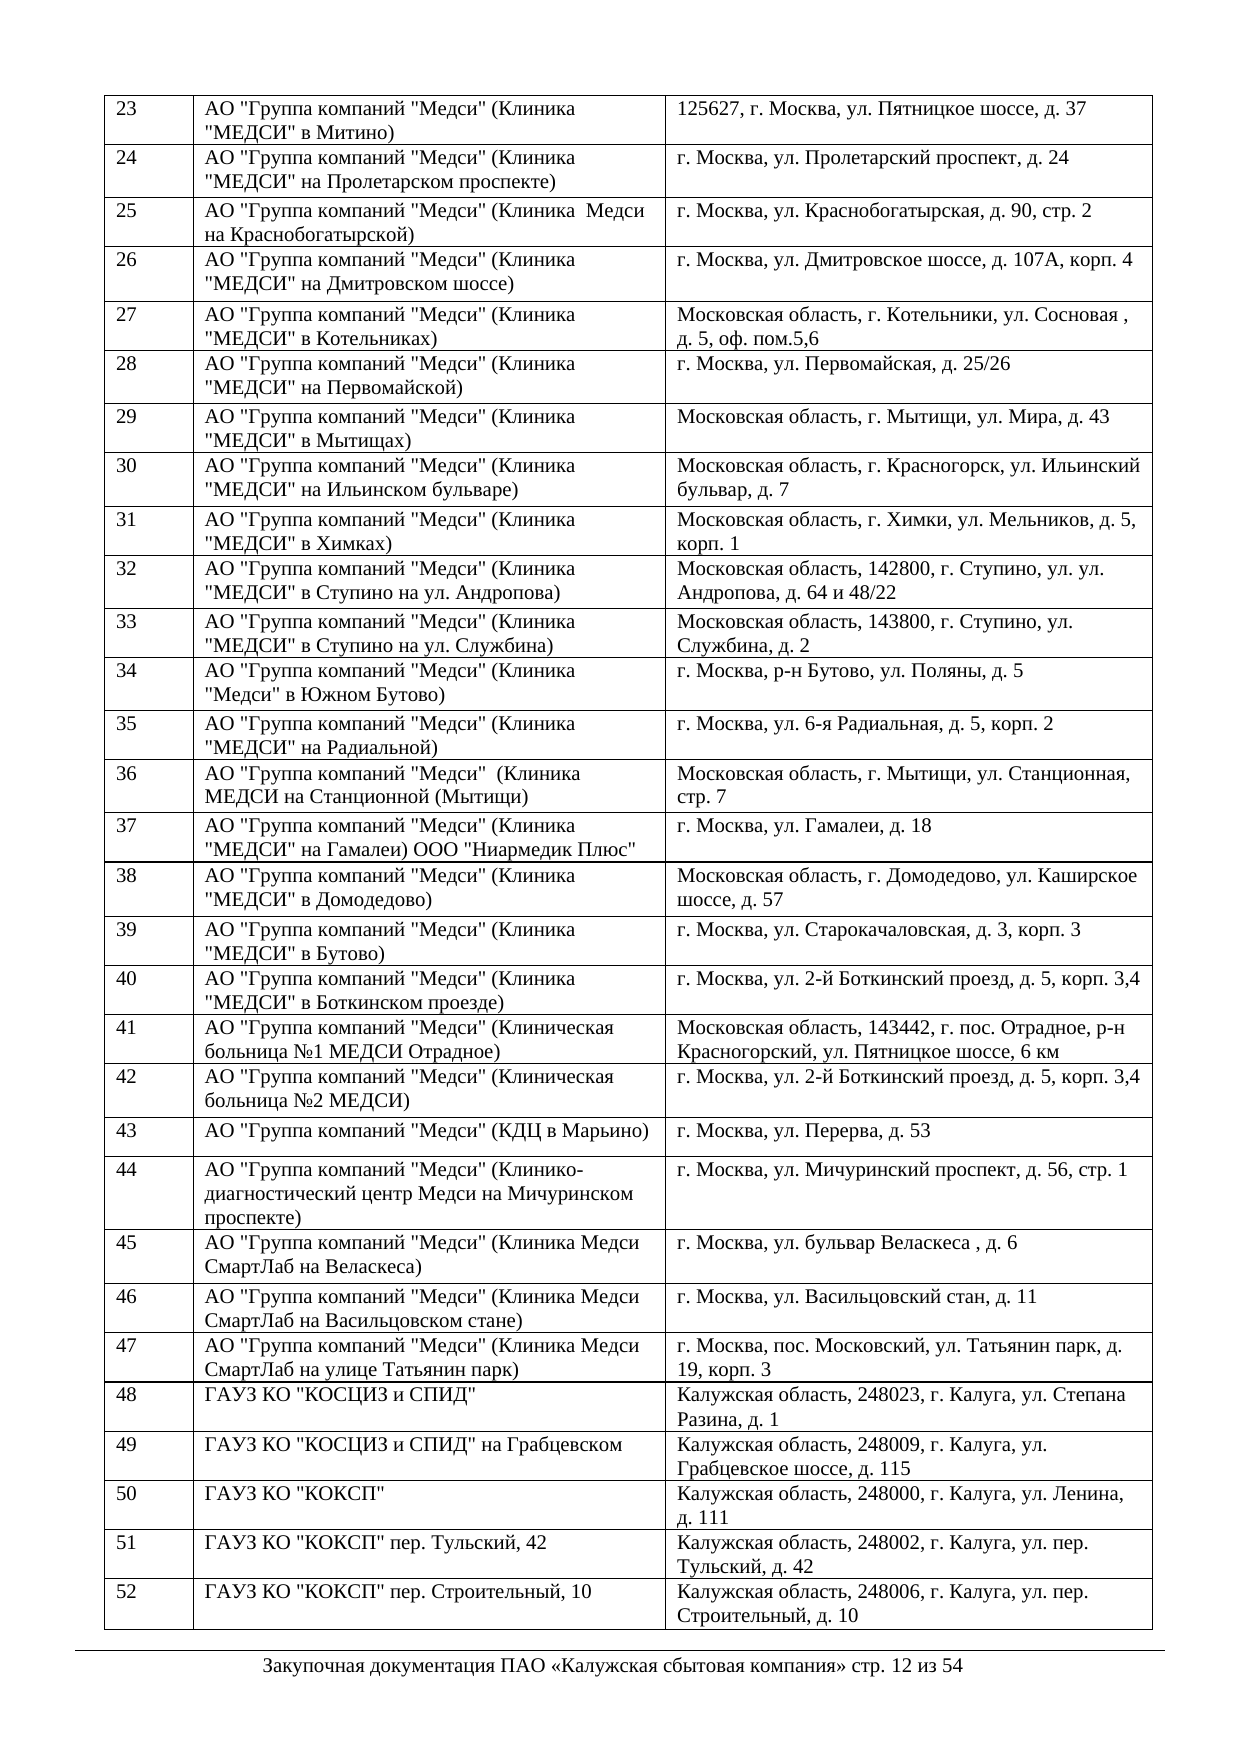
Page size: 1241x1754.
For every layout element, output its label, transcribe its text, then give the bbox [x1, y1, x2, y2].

table_cell 45 [105, 1230, 193, 1283]
table_cell 37 [105, 813, 193, 861]
table_cell 36 [105, 760, 193, 812]
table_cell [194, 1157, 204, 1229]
table_cell Московская область, г. Домодедово, ул. Каширское шоссе, д. 57 [666, 863, 1152, 916]
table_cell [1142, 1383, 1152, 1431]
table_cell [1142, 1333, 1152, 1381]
table_cell АО "Группа компаний "Медси" (КДЦ в Марьино) [194, 1118, 665, 1156]
table_cell 25 [105, 198, 193, 246]
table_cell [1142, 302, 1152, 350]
table_cell 31 [105, 507, 193, 555]
table_cell г. Москва, ул. 6-я Радиальная, д. 5, корп. 2 [666, 711, 1152, 759]
table_cell АО "Группа компаний "Медси" (Клиника "МЕДСИ" в Ступино на ул. Андропова) [194, 556, 665, 608]
table_cell ГАУЗ КО "КОКСП" пер. Строительный, 10 [194, 1579, 665, 1629]
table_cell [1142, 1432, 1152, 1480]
table_cell ГАУЗ КО "КОСЦИЗ и СПИД" на Грабцевском [194, 1432, 665, 1480]
table_cell г. Москва, ул. Краснобогатырская, д. 90, стр. 2 [666, 198, 1152, 246]
table_cell 23 [105, 96, 193, 144]
table_cell г. Москва, ул. Васильцовский стан, д. 11 [666, 1284, 1152, 1332]
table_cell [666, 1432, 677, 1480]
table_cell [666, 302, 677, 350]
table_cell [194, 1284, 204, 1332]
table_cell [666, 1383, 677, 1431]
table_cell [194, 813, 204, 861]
table_cell 42 [105, 1064, 193, 1117]
table_cell 35 [105, 711, 193, 759]
table_cell АО "Группа компаний "Медси" (Клиника МЕДСИ на Станционной (Мытищи) [194, 760, 665, 812]
table_cell 41 [105, 1015, 193, 1063]
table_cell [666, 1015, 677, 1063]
table_cell г. Москва, ул. Мичуринский проспект, д. 56, стр. 1 [666, 1157, 1152, 1229]
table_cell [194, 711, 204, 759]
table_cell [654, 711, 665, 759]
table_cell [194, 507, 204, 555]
table_cell г. Москва, ул. бульвар Веласкеса , д. 6 [666, 1230, 1152, 1283]
table_cell 48 [105, 1383, 193, 1431]
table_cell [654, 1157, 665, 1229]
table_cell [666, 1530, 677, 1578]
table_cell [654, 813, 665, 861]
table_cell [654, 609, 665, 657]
table_cell 125627, г. Москва, ул. Пятницкое шоссе, д. 37 [666, 96, 1152, 144]
table_cell г. Москва, р-н Бутово, ул. Поляны, д. 5 [666, 658, 1152, 710]
table_cell АО "Группа компаний "Медси" (Клиника "МЕДСИ" на Пролетарском проспекте) [194, 145, 665, 197]
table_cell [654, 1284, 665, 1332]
table_cell 34 [105, 658, 193, 710]
table_cell Московская область, г. Мытищи, ул. Станционная, стр. 7 [666, 760, 1152, 812]
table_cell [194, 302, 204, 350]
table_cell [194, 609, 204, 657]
table_cell ГАУЗ КО "КОКСП" [194, 1481, 665, 1529]
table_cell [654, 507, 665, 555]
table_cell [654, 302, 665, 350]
table_cell г. Москва, ул. Перерва, д. 53 [666, 1118, 1152, 1156]
table_cell Московская область, 142800, г. Ступино, ул. ул. Андропова, д. 64 и 48/22 [666, 556, 1152, 608]
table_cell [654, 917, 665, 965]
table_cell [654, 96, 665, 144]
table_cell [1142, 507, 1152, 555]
table_cell 28 [105, 351, 193, 403]
table_cell г. Москва, ул. Пролетарский проспект, д. 24 [666, 145, 1152, 197]
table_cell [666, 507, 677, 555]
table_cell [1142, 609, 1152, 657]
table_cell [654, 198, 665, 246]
table_cell Московская область, г. Красногорск, ул. Ильинский бульвар, д. 7 [666, 453, 1152, 506]
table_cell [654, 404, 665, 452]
table_cell АО "Группа компаний "Медси" (Клиника "МЕДСИ" на Дмитровском шоссе) [194, 247, 665, 301]
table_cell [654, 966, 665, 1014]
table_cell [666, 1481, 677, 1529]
table_cell 38 [105, 863, 193, 916]
table_cell 44 [105, 1157, 193, 1229]
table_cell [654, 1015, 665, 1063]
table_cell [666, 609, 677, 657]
table_cell 29 [105, 404, 193, 452]
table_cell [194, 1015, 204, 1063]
table_cell 46 [105, 1284, 193, 1332]
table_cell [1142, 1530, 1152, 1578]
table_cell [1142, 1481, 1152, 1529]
table_cell 47 [105, 1333, 193, 1381]
table_cell АО "Группа компаний "Медси" (Клиническая больница №2 МЕДСИ) [194, 1064, 665, 1117]
table_cell г. Москва, ул. Первомайская, д. 25/26 [666, 351, 1152, 403]
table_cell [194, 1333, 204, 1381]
table_cell 43 [105, 1118, 193, 1156]
table_cell г. Москва, ул. Старокачаловская, д. 3, корп. 3 [666, 917, 1152, 965]
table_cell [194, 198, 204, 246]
table_cell 32 [105, 556, 193, 608]
table_cell 33 [105, 609, 193, 657]
table_cell Московская область, г. Мытищи, ул. Мира, д. 43 [666, 404, 1152, 452]
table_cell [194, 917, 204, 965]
table_cell г. Москва, ул. 2-й Боткинский проезд, д. 5, корп. 3,4 [666, 1064, 1152, 1117]
table_cell 52 [105, 1579, 193, 1629]
table_cell г. Москва, ул. 2-й Боткинский проезд, д. 5, корп. 3,4 [666, 966, 1152, 1014]
table_cell АО "Группа компаний "Медси" (Клиника Медси СмартЛаб на Веласкеса) [194, 1230, 665, 1283]
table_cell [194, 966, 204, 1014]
table_cell ГАУЗ КО "КОКСП" пер. Тульский, 42 [194, 1530, 665, 1578]
table_cell 49 [105, 1432, 193, 1480]
table_cell 30 [105, 453, 193, 506]
table_cell 51 [105, 1530, 193, 1578]
table_cell АО "Группа компаний "Медси" (Клиника "МЕДСИ" на Первомайской) [194, 351, 665, 403]
table_cell г. Москва, ул. Гамалеи, д. 18 [666, 813, 1152, 861]
table_cell 40 [105, 966, 193, 1014]
table_cell г. Москва, ул. Дмитровское шоссе, д. 107А, корп. 4 [666, 247, 1152, 301]
table_cell 39 [105, 917, 193, 965]
table_cell АО "Группа компаний "Медси" (Клиника "МЕДСИ" на Ильинском бульваре) [194, 453, 665, 506]
table_cell 50 [105, 1481, 193, 1529]
table_cell 24 [105, 145, 193, 197]
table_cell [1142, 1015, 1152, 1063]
table_cell 26 [105, 247, 193, 301]
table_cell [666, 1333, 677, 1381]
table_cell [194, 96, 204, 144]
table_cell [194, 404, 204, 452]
table_cell АО "Группа компаний "Медси" (Клиника "МЕДСИ" в Домодедово) [194, 863, 665, 916]
table_cell Калужская область, 248006, г. Калуга, ул. пер. Строительный, д. 10 [666, 1579, 1152, 1629]
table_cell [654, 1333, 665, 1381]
table_cell 27 [105, 302, 193, 350]
table_cell АО "Группа компаний "Медси" (Клиника "Медси" в Южном Бутово) [194, 658, 665, 710]
table_cell ГАУЗ КО "КОСЦИЗ и СПИД" [194, 1383, 665, 1431]
